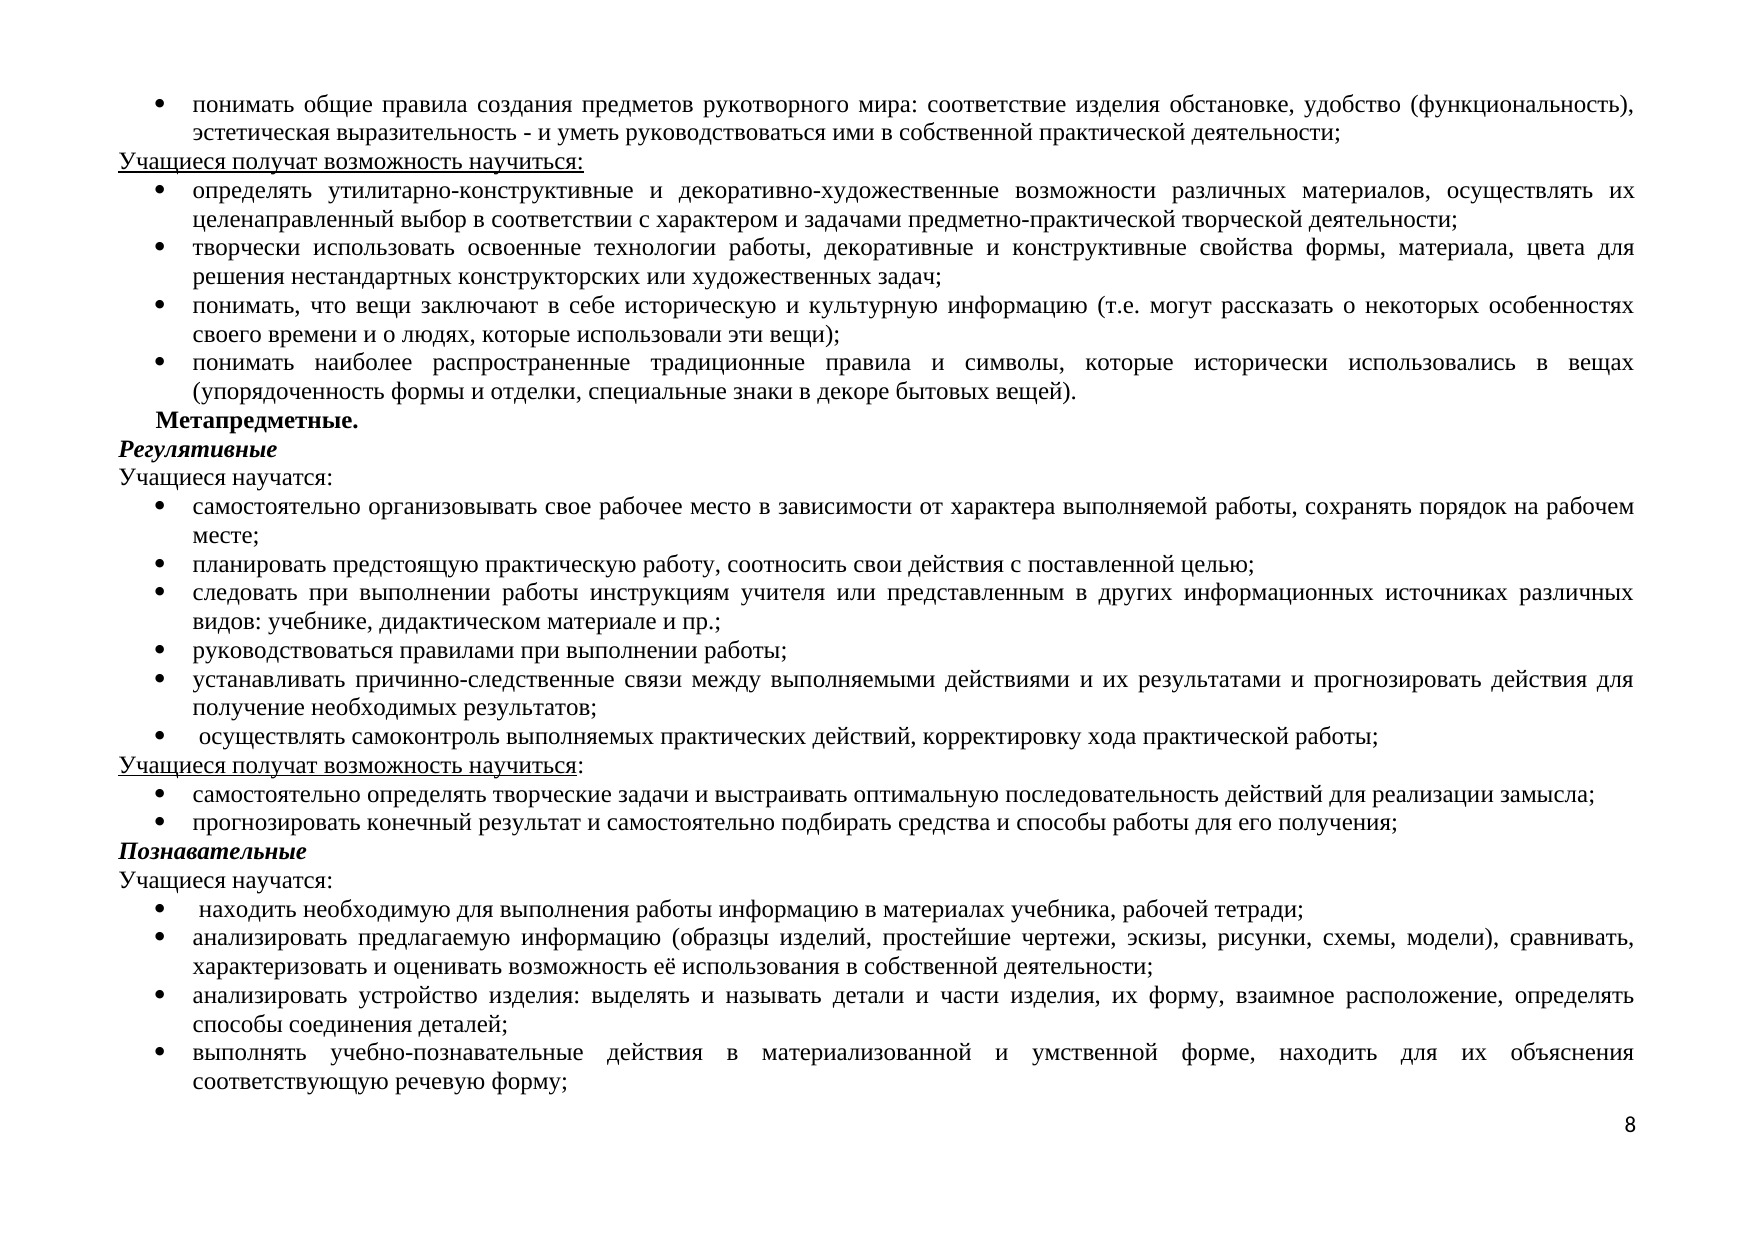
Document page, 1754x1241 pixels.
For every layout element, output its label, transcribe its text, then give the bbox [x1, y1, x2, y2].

list устанавливать причинно-следственные связи между выполняемыми действиями и их результатами и прогнозировать действия для получение необходимых результатов; [155, 664, 1636, 721]
list руководствоваться правилами при выполнении работы; [155, 635, 1636, 664]
text Учащиеся научатся: [118, 865, 1636, 894]
list понимать, что вещи заключают в себе историческую и культурную информацию (т.е. могут рассказать о некоторых особенностях своего времени и о людях, которые использовали эти вещи); [155, 290, 1636, 347]
text Регулятивные [118, 434, 1636, 462]
list планировать предстоящую практическую работу, соотносить свои действия с поставленной целью; [155, 549, 1636, 577]
text Учащиеся получат возможность научиться: [118, 146, 1636, 175]
list выполнять учебно-познавательные действия в материализованной и умственной форме, находить для их объяснения соответствующую речевую форму; [155, 1037, 1636, 1095]
list самостоятельно определять творческие задачи и выстраивать оптимальную последовательность действий для реализации замысла; [155, 779, 1636, 807]
list находить необходимую для выполнения работы информацию в материалах учебника, рабочей тетради; [155, 894, 1636, 922]
list понимать общие правила создания предметов рукотворного мира: соответствие изделия обстановке, удобство (функциональность), эстетическая выразительность - и уметь руководствоваться ими в собственной практической деятельности; [155, 89, 1636, 146]
text Метапредметные. [155, 405, 1636, 434]
list прогнозировать конечный результат и самостоятельно подбирать средства и способы работы для его получения; [155, 807, 1636, 836]
list осуществлять самоконтроль выполняемых практических действий, корректировку хода практической работы; [155, 721, 1636, 750]
list понимать наиболее распространенные традиционные правила и символы, которые исторически использовались в вещах (упорядоченность формы и отделки, специальные знаки в декоре бытовых вещей). [155, 347, 1636, 405]
text Познавательные [118, 836, 1636, 865]
list следовать при выполнении работы инструкциям учителя или представленным в других информационных источниках различных видов: учебнике, дидактическом материале и пр.; [155, 577, 1636, 635]
list анализировать предлагаемую информацию (образцы изделий, простейшие чертежи, эскизы, рисунки, схемы, модели), сравнивать, характеризовать и оценивать возможность её использования в собственной деятельности; [155, 922, 1636, 980]
text Учащиеся научатся: [118, 462, 1636, 491]
list самостоятельно организовывать свое рабочее место в зависимости от характера выполняемой работы, сохранять порядок на рабочем месте; [155, 491, 1636, 549]
list анализировать устройство изделия: выделять и называть детали и части изделия, их форму, взаимное расположение, определять способы соединения деталей; [155, 980, 1636, 1037]
list творчески использовать освоенные технологии работы, декоративные и конструктивные свойства формы, материала, цвета для решения нестандартных конструкторских или художественных задач; [155, 232, 1636, 290]
text Учащиеся получат возможность научиться: [118, 750, 1636, 779]
list определять утилитарно-конструктивные и декоративно-художественные возможности различных материалов, осуществлять их целенаправленный выбор в соответствии с характером и задачами предметно-практической творческой деятельности; [155, 175, 1636, 232]
